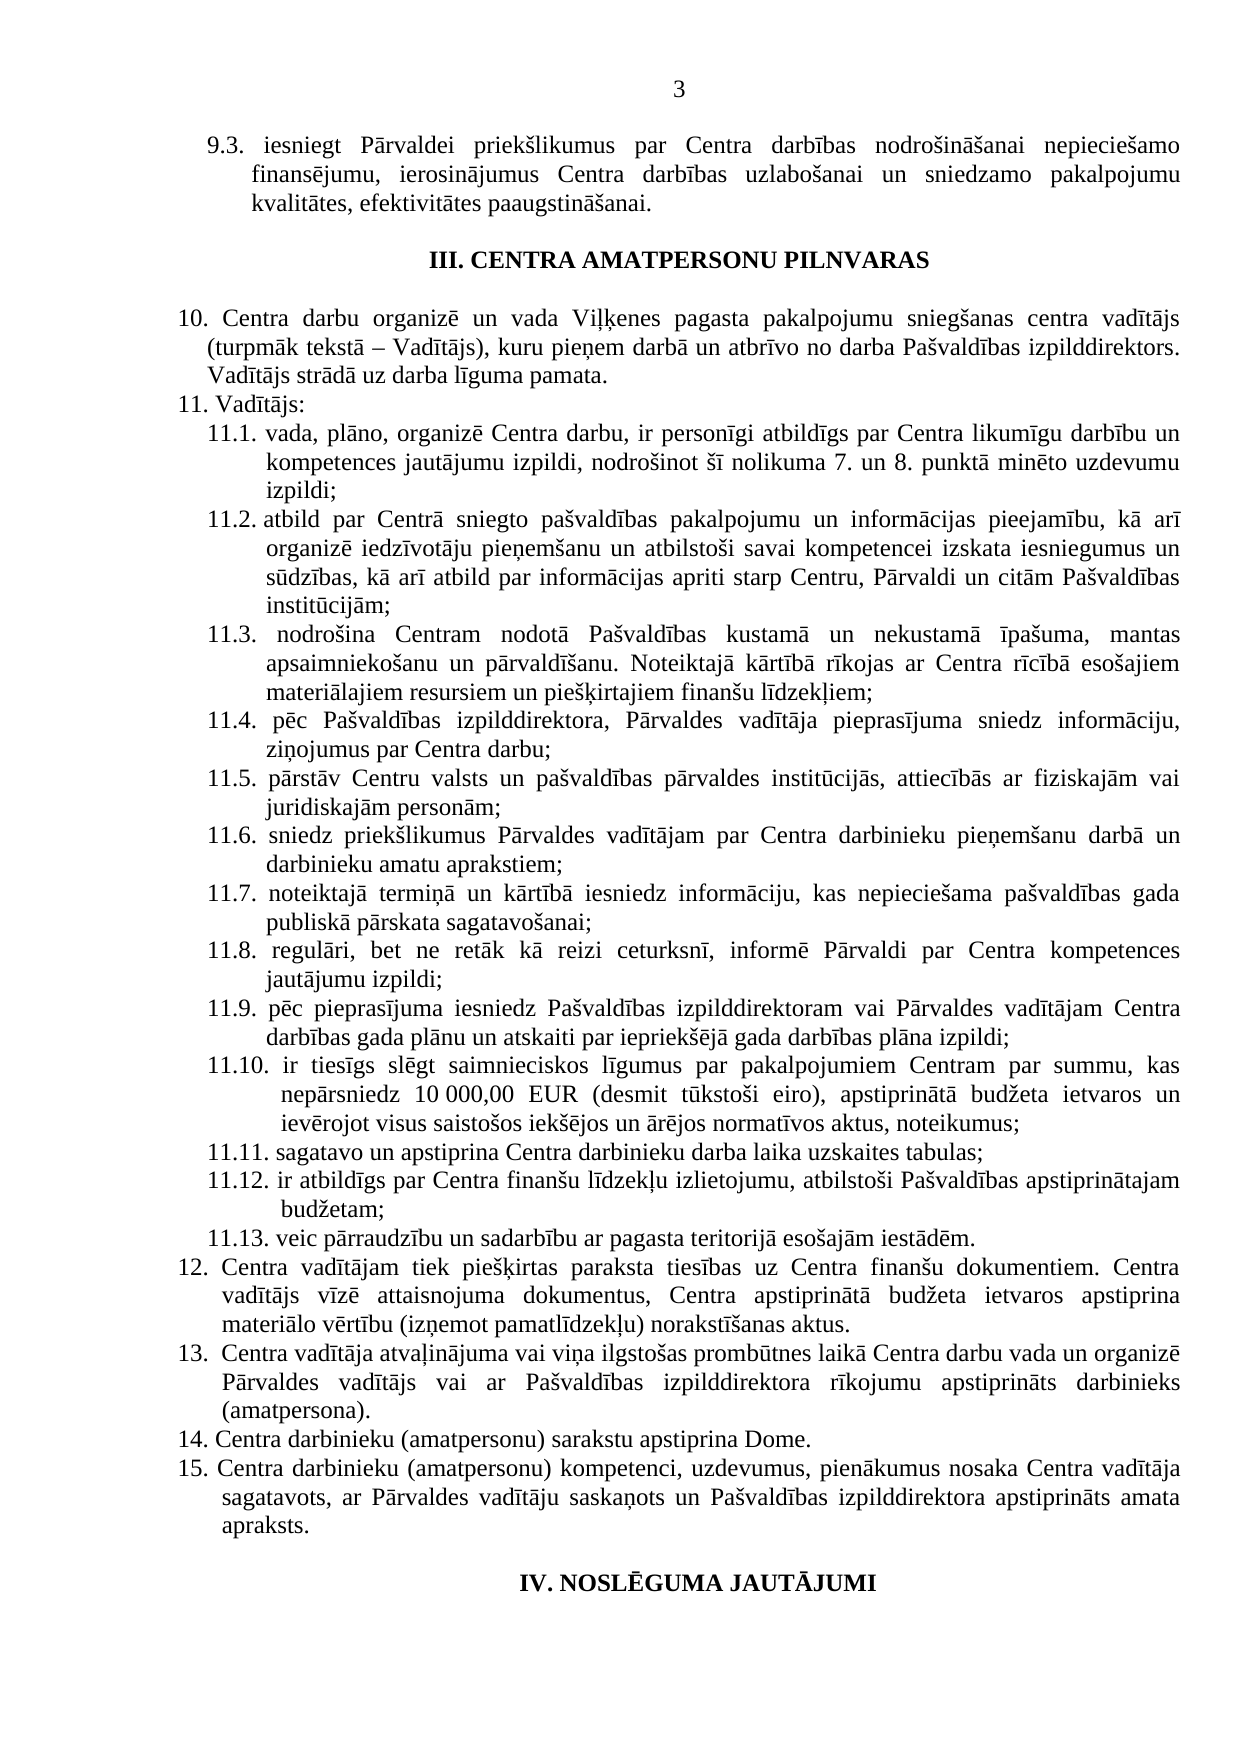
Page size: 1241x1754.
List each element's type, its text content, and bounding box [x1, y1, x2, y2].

text 9.3. iesniegt Pārvaldei priekšlikumus par Centra darbības nodrošināšanai nepieciešamo finansējumu, ierosinājumus Centra darbības uzlabošanai un sniedzamo pakalpojumu kvalitātes, efektivitātes paaugstināšanai. [207, 131, 1181, 217]
text 13. Centra vadītāja atvaļinājuma vai viņa ilgstošas prombūtnes laikā Centra darbu vada un organizē Pārvaldes vadītājs vai ar Pašvaldības izpilddirektora rīkojumu apstiprināts darbinieks (amatpersona). [177, 1338, 1181, 1424]
text 11. Vadītājs: [177, 389, 1181, 418]
text 11.12. ir atbildīgs par Centra finanšu līdzekļu izlietojumu, atbilstoši Pašvaldības apstiprinātajam budžetam; [207, 1166, 1181, 1223]
text 11.4. pēc Pašvaldības izpilddirektora, Pārvaldes vadītāja pieprasījuma sniedz informāciju, ziņojumus par Centra darbu; [207, 706, 1181, 763]
text 15. Centra darbinieku (amatpersonu) kompetenci, uzdevumus, pienākumus nosaka Centra vadītāja sagatavots, ar Pārvaldes vadītāju saskaņots un Pašvaldības izpilddirektora apstiprināts amata apraksts. [177, 1453, 1181, 1539]
text 11.13. veic pārraudzību un sadarbību ar pagasta teritorijā esošajām iestādēm. [207, 1223, 1181, 1252]
text 11.1. vada, plāno, organizē Centra darbu, ir personīgi atbildīgs par Centra likumīgu darbību un kompetences jautājumu izpildi, nodrošinot šī nolikuma 7. un 8. punktā minēto uzdevumu izpildi; [207, 418, 1181, 504]
text 11.5. pārstāv Centru valsts un pašvaldības pārvaldes institūcijās, attiecībās ar fiziskajām vai juridiskajām personām; [207, 763, 1181, 821]
text 11.3. nodrošina Centram nodotā Pašvaldības kustamā un nekustamā īpašuma, mantas apsaimniekošanu un pārvaldīšanu. Noteiktajā kārtībā rīkojas ar Centra rīcībā esošajiem materiālajiem resursiem un piešķirtajiem finanšu līdzekļiem; [207, 619, 1181, 706]
text 11.9. pēc pieprasījuma iesniedz Pašvaldības izpilddirektoram vai Pārvaldes vadītājam Centra darbības gada plānu un atskaiti par iepriekšējā gada darbības plāna izpildi; [207, 993, 1181, 1051]
text IV. NOSLĒGUMA JAUTĀJUMI [215, 1568, 1181, 1597]
text 11.10. ir tiesīgs slēgt saimnieciskos līgumus par pakalpojumiem Centram par summu, kas nepārsniedz 10 000,00 EUR (desmit tūkstoši eiro), apstiprinātā budžeta ietvaros un ievērojot visus saistošos iekšējos un ārējos normatīvos aktus, noteikumus; [207, 1051, 1181, 1137]
text 11.2. atbild par Centrā sniegto pašvaldības pakalpojumu un informācijas pieejamību, kā arī organizē iedzīvotāju pieņemšanu un atbilstoši savai kompetencei izskata iesniegumus un sūdzības, kā arī atbild par informācijas apriti starp Centru, Pārvaldi un citām Pašvaldības institūcijām; [207, 504, 1181, 619]
text 10. Centra darbu organizē un vada Viļķenes pagasta pakalpojumu sniegšanas centra vadītājs (turpmāk tekstā – Vadītājs), kuru pieņem darbā un atbrīvo no darba Pašvaldības izpilddirektors. Vadītājs strādā uz darba līguma pamata. [177, 303, 1181, 389]
text III. CENTRA AMATPERSONU PILNVARAS [177, 246, 1181, 274]
text 14. Centra darbinieku (amatpersonu) sarakstu apstiprina Dome. [177, 1424, 1181, 1453]
text 11.8. regulāri, bet ne retāk kā reizi ceturksnī, informē Pārvaldi par Centra kompetences jautājumu izpildi; [207, 936, 1181, 993]
text 11.6. sniedz priekšlikumus Pārvaldes vadītājam par Centra darbinieku pieņemšanu darbā un darbinieku amatu aprakstiem; [207, 821, 1181, 878]
text 11.7. noteiktajā termiņā un kārtībā iesniedz informāciju, kas nepieciešama pašvaldības gada publiskā pārskata sagatavošanai; [207, 878, 1181, 936]
text 12. Centra vadītājam tiek piešķirtas paraksta tiesības uz Centra finanšu dokumentiem. Centra vadītājs vīzē attaisnojuma dokumentus, Centra apstiprinātā budžeta ietvaros apstiprina materiālo vērtību (izņemot pamatlīdzekļu) norakstīšanas aktus. [177, 1252, 1181, 1338]
text 11.11. sagatavo un apstiprina Centra darbinieku darba laika uzskaites tabulas; [207, 1137, 1181, 1166]
